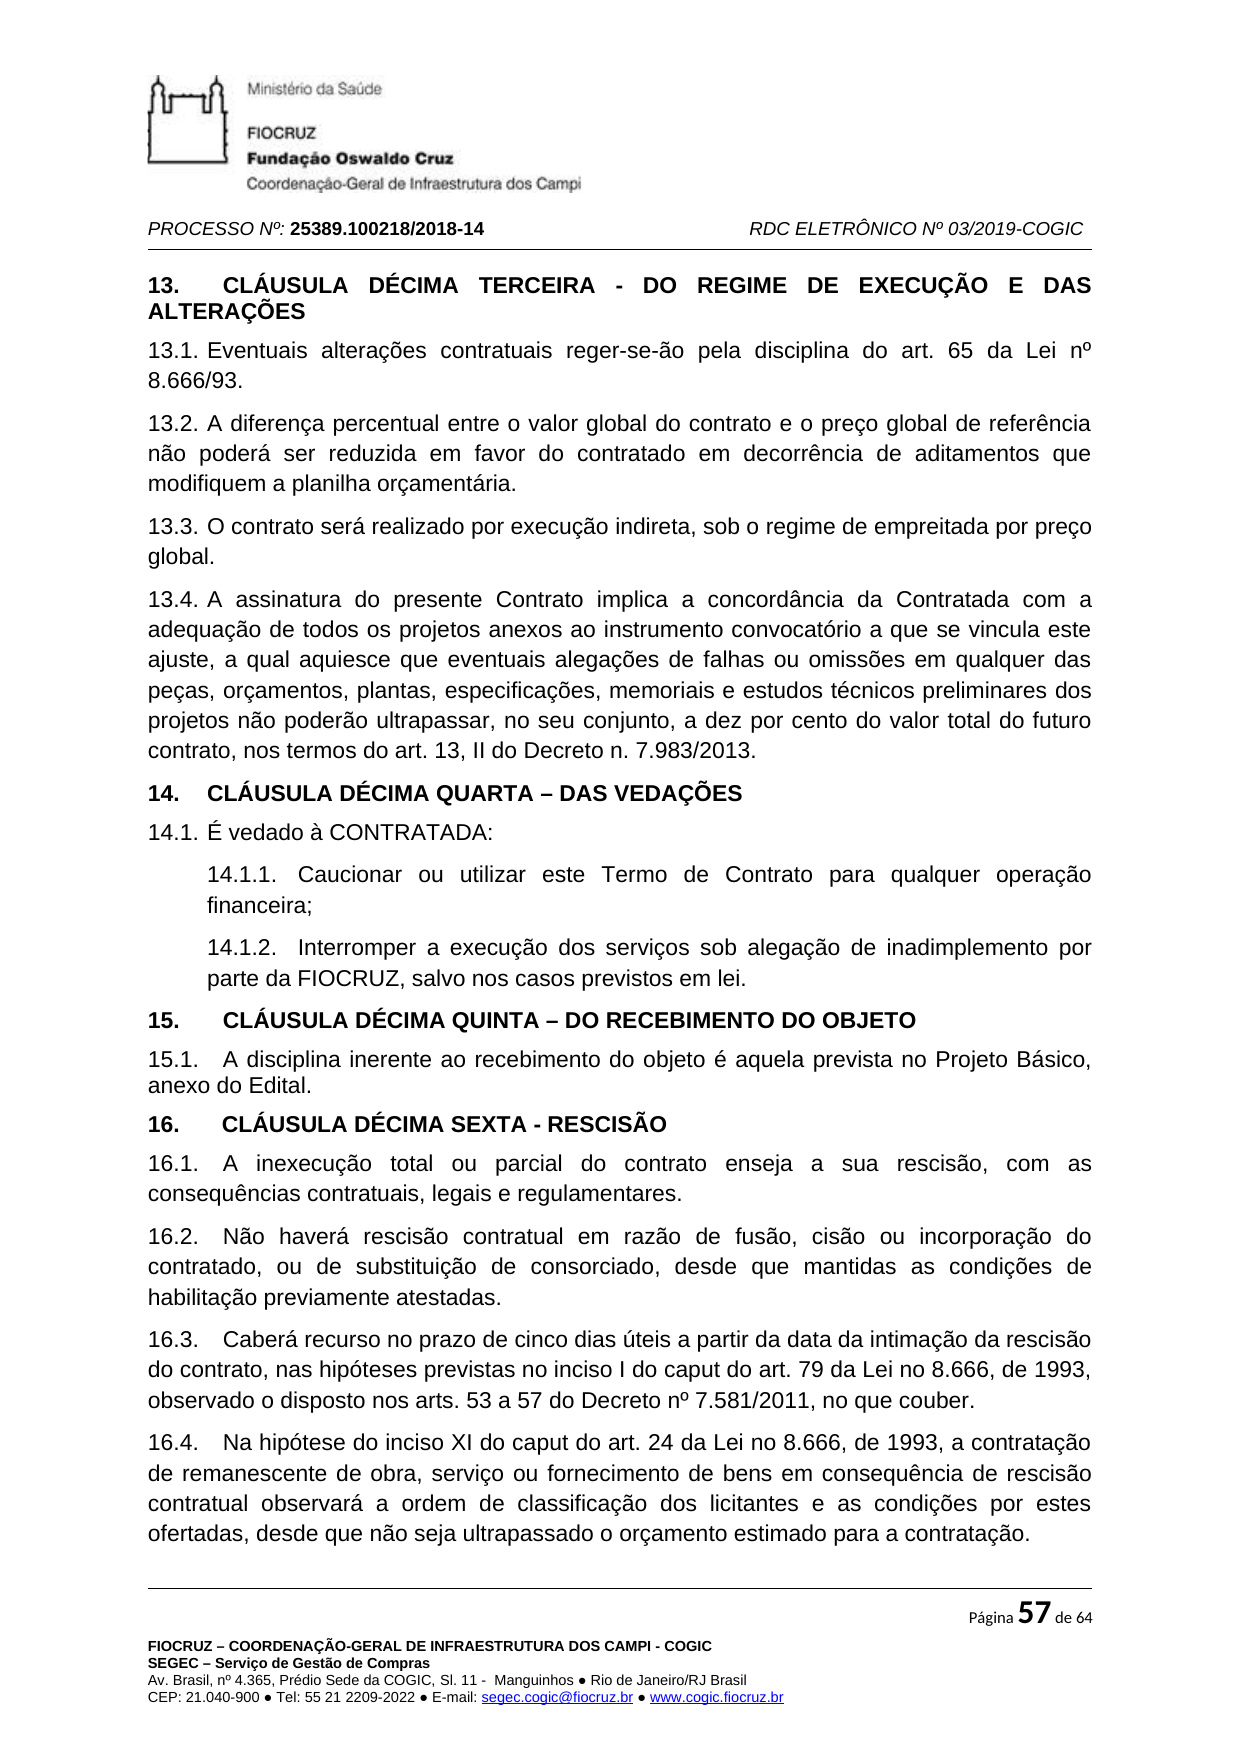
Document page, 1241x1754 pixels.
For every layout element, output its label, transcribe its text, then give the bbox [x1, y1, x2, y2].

list A diferença percentual entre o valor global do contrato e o preço global de referência não poderá ser reduzida em favor do contratado em decorrência de aditamentos que modifiquem a planilha orçamentária. [148, 410, 1092, 497]
picture [147, 75, 582, 193]
list CLÁUSULA DÉCIMA TERCEIRA - DO REGIME DE EXECUÇÃO E DAS ALTERAÇÕES [148, 272, 1092, 324]
list Caucionar ou utilizar este Termo de Contrato para qualquer operação financeira; [207, 861, 1092, 918]
list CLÁUSULA DÉCIMA QUINTA – DO RECEBIMENTO DO OBJETO [148, 1007, 1092, 1033]
list Caberá recurso no prazo de cinco dias úteis a partir da data da intimação da rescisão do contrato, nas hipóteses previstas no inciso I do caput do art. 79 da Lei no 8.666, de 1993, observado o disposto nos arts. 53 a 57 do Decreto nº 7.581/2011, no que couber. [148, 1326, 1092, 1413]
list CLÁUSULA DÉCIMA SEXTA - RESCISÃO [148, 1111, 1092, 1138]
list Não haverá rescisão contratual em razão de fusão, cisão ou incorporação do contratado, ou de substituição de consorciado, desde que mantidas as condições de habilitação previamente atestadas. [148, 1223, 1092, 1310]
list O contrato será realizado por execução indireta, sob o regime de empreitada por preço global. [148, 513, 1092, 570]
list Eventuais alterações contratuais reger-se-ão pela disciplina do art. 65 da Lei nº 8.666/93. [148, 337, 1092, 394]
list CLÁUSULA DÉCIMA QUARTA – DAS VEDAÇÕES [148, 780, 1092, 806]
list A assinatura do presente Contrato implica a concordância da Contratada com a adequação de todos os projetos anexos ao instrumento convocatório a que se vincula este ajuste, a qual aquiesce que eventuais alegações de falhas ou omissões em qualquer das peças, orçamentos, plantas, especificações, memoriais e estudos técnicos preliminares dos projetos não poderão ultrapassar, no seu conjunto, a dez por cento do valor total do futuro contrato, nos termos do art. 13, II do Decreto n. 7.983/2013. [148, 586, 1092, 763]
list Na hipótese do inciso XI do caput do art. 24 da Lei no 8.666, de 1993, a contratação de remanescente de obra, serviço ou fornecimento de bens em consequência de rescisão contratual observará a ordem de classificação dos licitantes e as condições por estes ofertadas, desde que não seja ultrapassado o orçamento estimado para a contratação. [148, 1429, 1092, 1546]
list É vedado à CONTRATADA: [148, 819, 1092, 845]
list Interromper a execução dos serviços sob alegação de inadimplemento por parte da FIOCRUZ, salvo nos casos previstos em lei. [207, 934, 1092, 991]
list A disciplina inerente ao recebimento do objeto é aquela prevista no Projeto Básico, anexo do Edital. [148, 1046, 1092, 1099]
list A inexecução total ou parcial do contrato enseja a sua rescisão, com as consequências contratuais, legais e regulamentares. [148, 1150, 1092, 1207]
